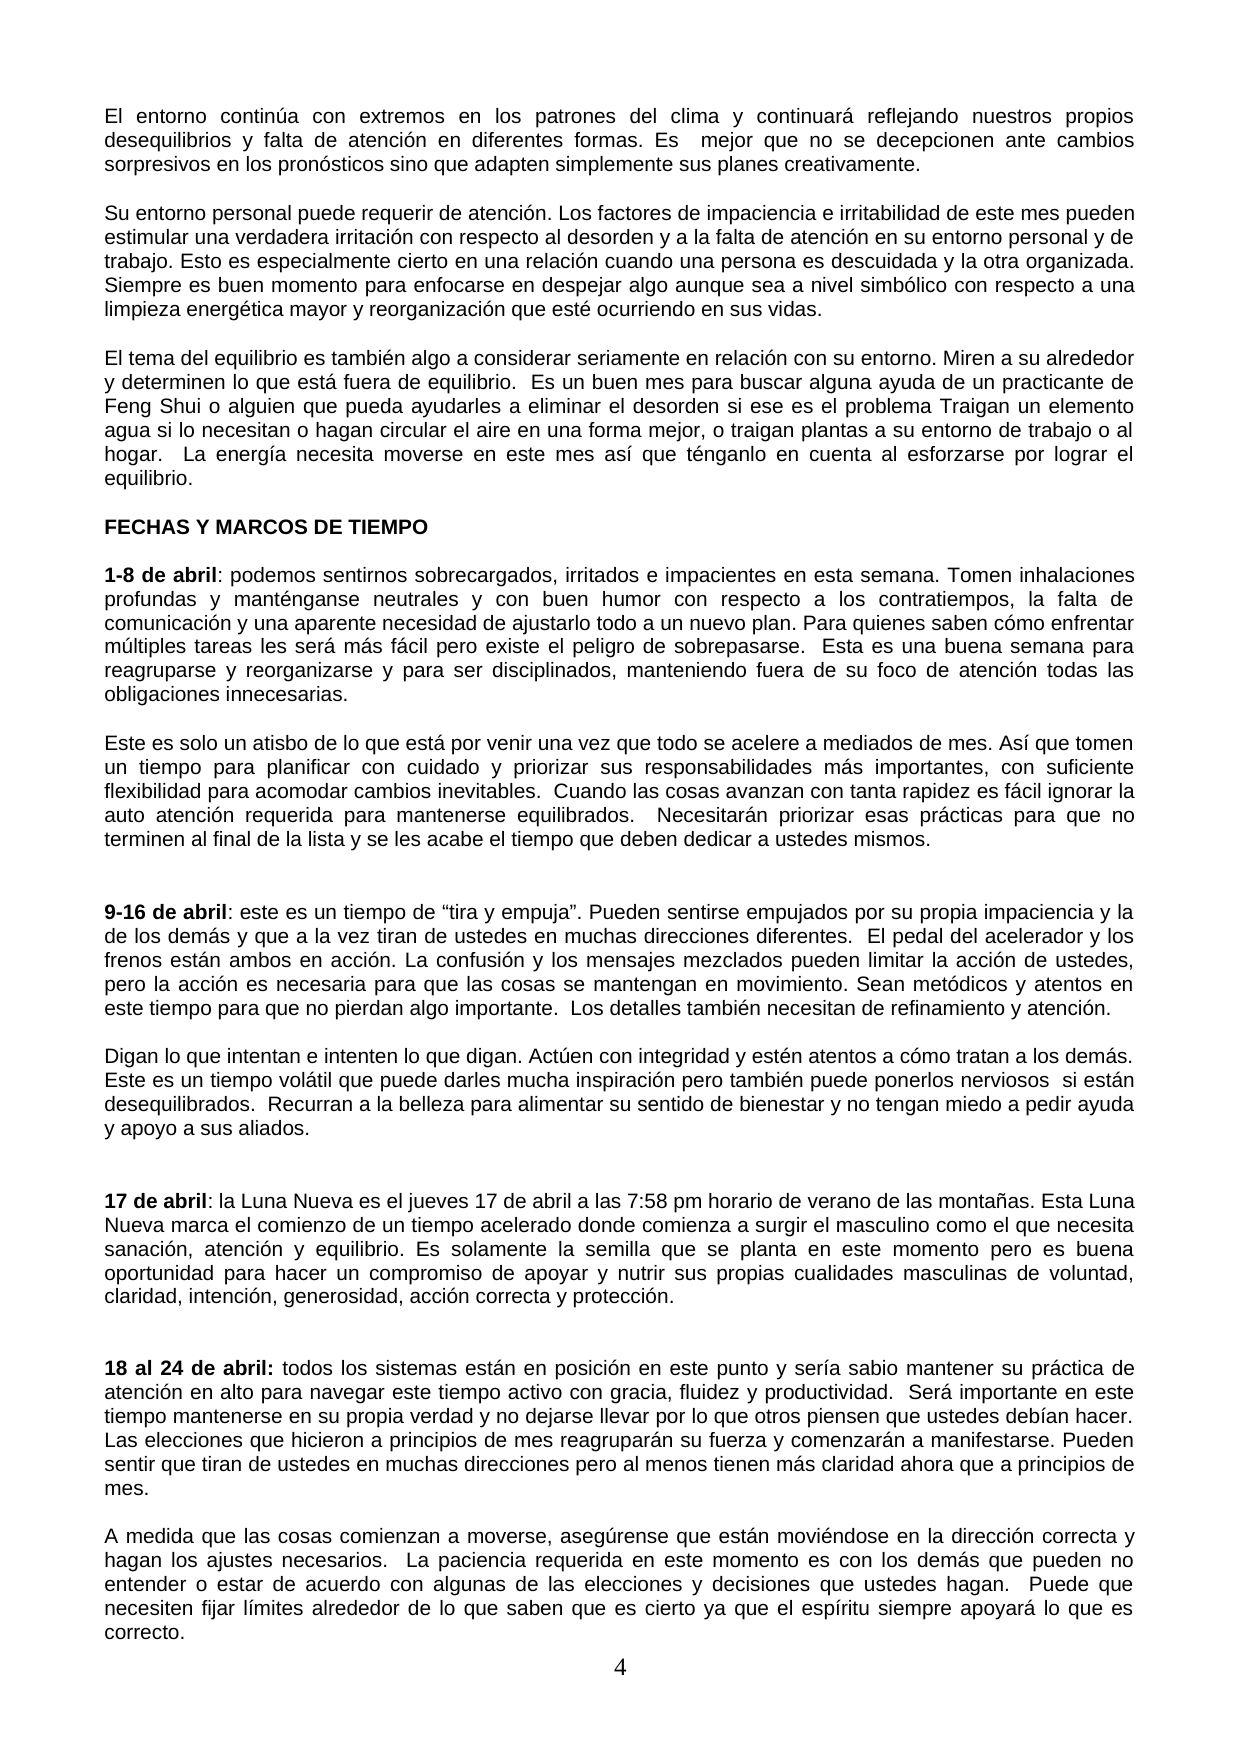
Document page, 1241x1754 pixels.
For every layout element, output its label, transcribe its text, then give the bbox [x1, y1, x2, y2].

text A medida que las cosas comienzan a moverse, asegúrense que están moviéndose en la dirección correcta y hagan los ajustes necesarios. La paciencia requerida en este momento es con los demás que pueden no entender o estar de acuerdo con algunas de las elecciones y decisiones que ustedes hagan. Puede que necesiten fijar límites alrededor de lo que saben que es cierto ya que el espíritu siempre apoyará lo que es correcto. [104, 1524, 1136, 1644]
text El tema del equilibrio es también algo a considerar seriamente en relación con su entorno. Miren a su alrededor y determinen lo que está fuera de equilibrio. Es un buen mes para buscar alguna ayuda de un practicante de Feng Shui o alguien que pueda ayudarles a eliminar el desorden si ese es el problema Traigan un elemento agua si lo necesitan o hagan circular el aire en una forma mejor, o traigan plantas a su entorno de trabajo o al hogar. La energía necesita moverse en este mes así que ténganlo en cuenta al esforzarse por lograr el equilibrio. [104, 346, 1136, 489]
text 1-8 de abril: podemos sentirnos sobrecargados, irritados e impacientes en esta semana. Tomen inhalaciones profundas y manténganse neutrales y con buen humor con respecto a los contratiempos, la falta de comunicación y una aparente necesidad de ajustarlo todo a un nuevo plan. Para quienes saben cómo enfrentar múltiples tareas les será más fácil pero existe el peligro de sobrepasarse. Esta es una buena semana para reagruparse y reorganizarse y para ser disciplinados, manteniendo fuera de su foco de atención todas las obligaciones innecesarias. [104, 562, 1136, 706]
text 18 al 24 de abril: todos los sistemas están en posición en este punto y sería sabio mantener su práctica de atención en alto para navegar este tiempo activo con gracia, fluidez y productividad. Será importante en este tiempo mantenerse en su propia verdad y no dejarse llevar por lo que otros piensen que ustedes debían hacer. Las elecciones que hicieron a principios de mes reagruparán su fuerza y comenzarán a manifestarse. Pueden sentir que tiran de ustedes en muchas direcciones pero al menos tienen más claridad ahora que a principios de mes. [104, 1356, 1136, 1500]
text Este es solo un atisbo de lo que está por venir una vez que todo se acelere a mediados de mes. Así que tomen un tiempo para planificar con cuidado y priorizar sus responsabilidades más importantes, con suficiente flexibilidad para acomodar cambios inevitables. Cuando las cosas avanzan con tanta rapidez es fácil ignorar la auto atención requerida para mantenerse equilibrados. Necesitarán priorizar esas prácticas para que no terminen al final de la lista y se les acabe el tiempo que deben dedicar a ustedes mismos. [104, 731, 1136, 851]
text 17 de abril: la Luna Nueva es el jueves 17 de abril a las 7:58 pm horario de verano de las montañas. Esta Luna Nueva marca el comienzo de un tiempo acelerado donde comienza a surgir el masculino como el que necesita sanación, atención y equilibrio. Es solamente la semilla que se planta en este momento pero es buena oportunidad para hacer un compromiso de apoyar y nutrir sus propias cualidades masculinas de voluntad, claridad, intención, generosidad, acción correcta y protección. [104, 1188, 1136, 1308]
text FECHAS Y MARCOS DE TIEMPO [104, 514, 1136, 538]
text Su entorno personal puede requerir de atención. Los factores de impaciencia e irritabilidad de este mes pueden estimular una verdadera irritación con respecto al desorden y a la falta de atención en su entorno personal y de trabajo. Esto es especialmente cierto en una relación cuando una persona es descuidada y la otra organizada. Siempre es buen momento para enfocarse en despejar algo aunque sea a nivel simbólico con respecto a una limpieza energética mayor y reorganización que esté ocurriendo en sus vidas. [104, 201, 1136, 321]
text El entorno continúa con extremos en los patrones del clima y continuará reflejando nuestros propios desequilibrios y falta de atención en diferentes formas. Es mejor que no se decepcionen ante cambios sorpresivos en los pronósticos sino que adapten simplemente sus planes creativamente. [104, 104, 1136, 176]
text 9-16 de abril: este es un tiempo de “tira y empuja”. Pueden sentirse empujados por su propia impaciencia y la de los demás y que a la vez tiran de ustedes en muchas direcciones diferentes. El pedal del acelerador y los frenos están ambos en acción. La confusión y los mensajes mezclados pueden limitar la acción de ustedes, pero la acción es necesaria para que las cosas se mantengan en movimiento. Sean metódicos y atentos en este tiempo para que no pierdan algo importante. Los detalles también necesitan de refinamiento y atención. [104, 900, 1136, 1020]
text Digan lo que intentan e intenten lo que digan. Actúen con integridad y estén atentos a cómo tratan a los demás. Este es un tiempo volátil que puede darles mucha inspiración pero también puede ponerlos nerviosos si están desequilibrados. Recurran a la belleza para alimentar su sentido de bienestar y no tengan miedo a pedir ayuda y apoyo a sus aliados. [104, 1044, 1136, 1139]
